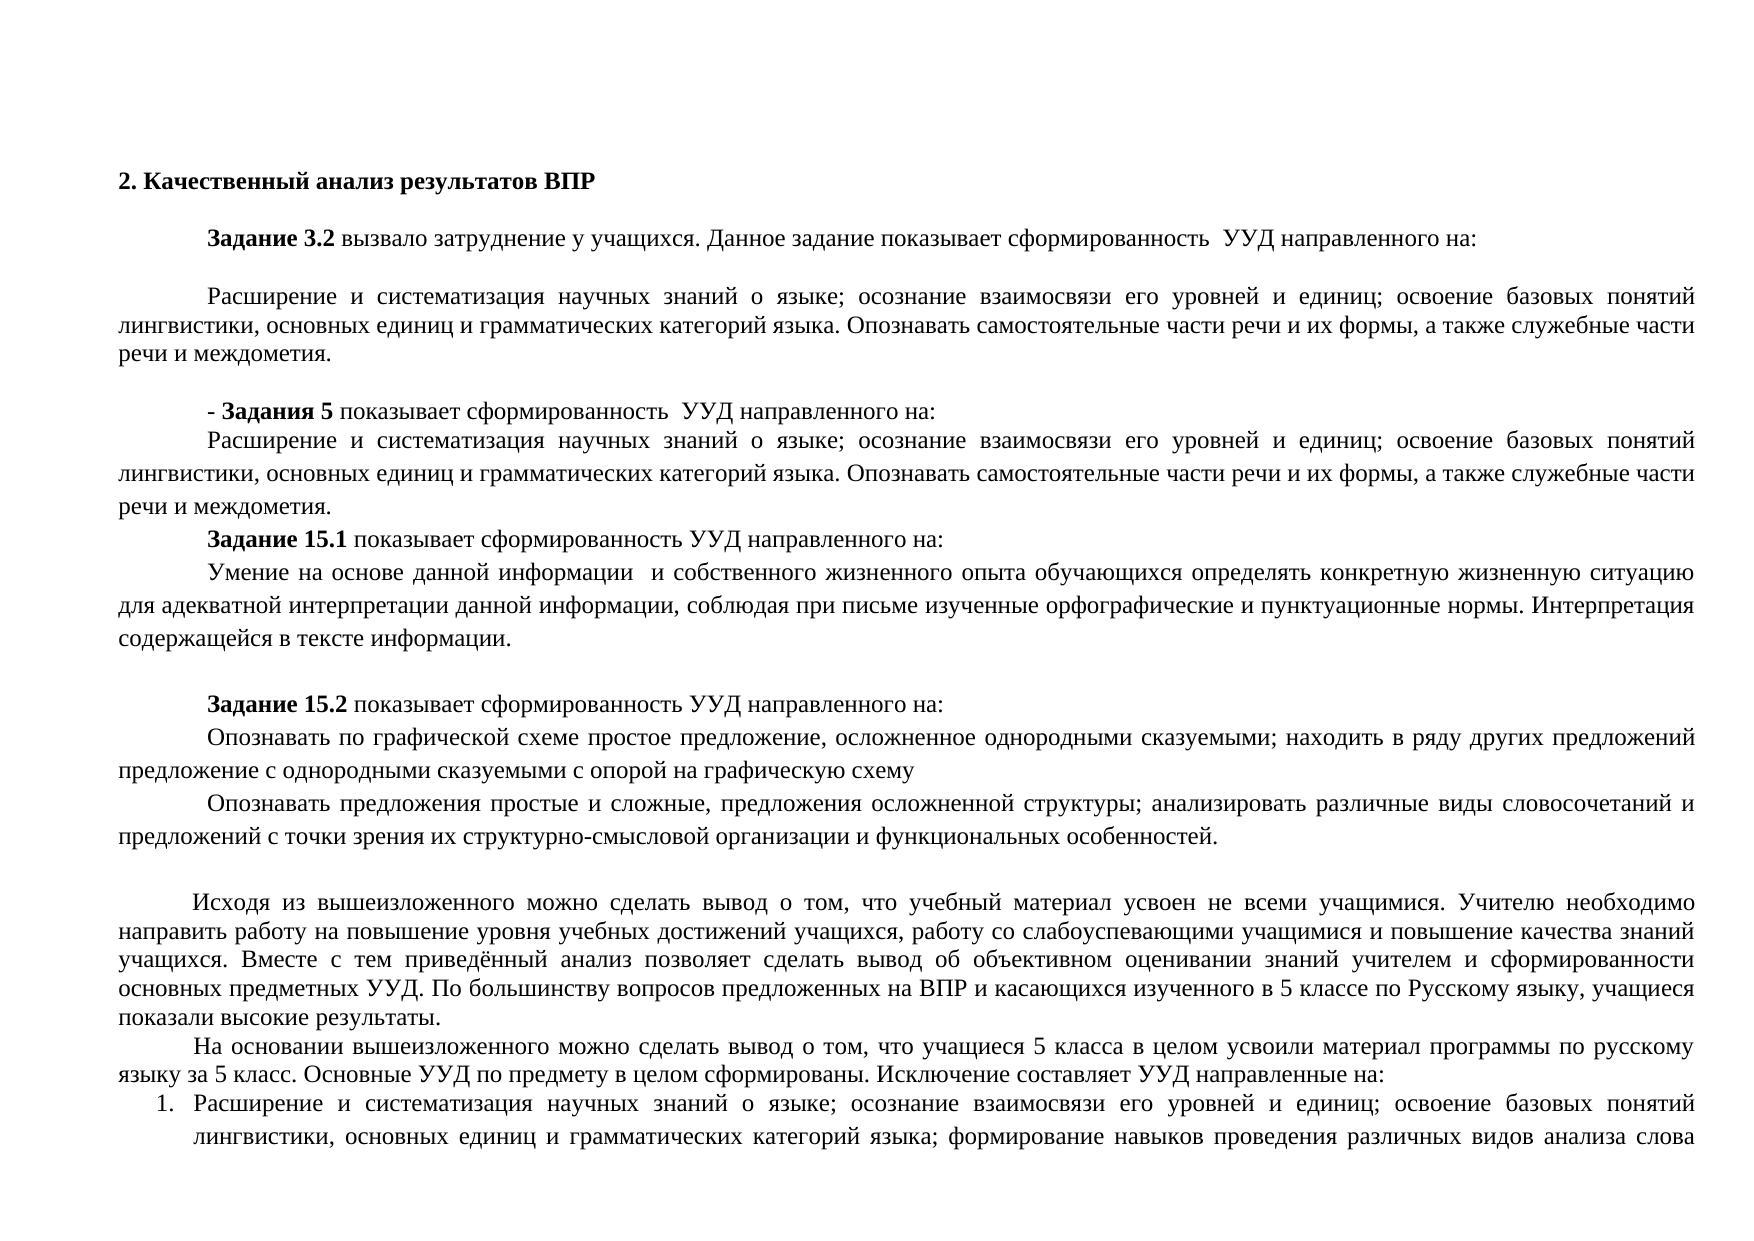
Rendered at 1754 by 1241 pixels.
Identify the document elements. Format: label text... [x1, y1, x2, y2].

text Исходя из вышеизложенного можно сделать вывод о том, что учебный материал усвоен не всеми учащимися. Учителю необходимо направить работу на повышение уровня учебных достижений учащихся, работу со слабоуспевающими учащимися и повышение качества знаний учащихся. Вместе с тем приведённый анализ позволяет сделать вывод об объективном оценивании знаний учителем и сформированности основных предметных УУД. По большинству вопросов предложенных на ВПР и касающихся изученного в 5 классе по Русскому языку, учащиеся показали высокие результаты. [118, 887, 1697, 1031]
text - Задания 5 показывает сформированность УУД направленного на: [118, 396, 1697, 425]
text Задание 3.2 вызвало затруднение у учащихся. Данное задание показывает сформированность УУД направленного на: [118, 223, 1697, 252]
text Умение на основе данной информации и собственного жизненного опыта обучающихся определять конкретную жизненную ситуацию для адекватной интерпретации данной информации, соблюдая при письме изученные орфографические и пунктуационные нормы. Интерпретация содержащейся в тексте информации. [118, 557, 1697, 652]
text Задание 15.1 показывает сформированность УУД направленного на: [118, 524, 1697, 552]
text На основании вышеизложенного можно сделать вывод о том, что учащиеся 5 класса в целом усвоили материал программы по русскому языку за 5 класс. Основные УУД по предмету в целом сформированы. Исключение составляет УУД направленные на: [118, 1031, 1697, 1088]
text Задание 15.2 показывает сформированность УУД направленного на: [118, 689, 1697, 718]
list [156, 1088, 1697, 1150]
text Опознавать по графической схеме простое предложение, осложненное однородными сказуемыми; находить в ряду других предложений предложение с однородными сказуемыми с опорой на графическую схему [118, 722, 1697, 784]
text Расширение и систематизация научных знаний о языке; осознание взаимосвязи его уровней и единиц; освоение базовых понятий лингвистики, основных единиц и грамматических категорий языка. Опознавать самостоятельные части речи и их формы, а также служебные части речи и междометия. [118, 425, 1697, 519]
text Опознавать предложения простые и сложные, предложения осложненной структуры; анализировать различные виды словосочетаний и предложений с точки зрения их структурно-смысловой организации и функциональных особенностей. [118, 788, 1697, 850]
text Расширение и систематизация научных знаний о языке; осознание взаимосвязи его уровней и единиц; освоение базовых понятий лингвистики, основных единиц и грамматических категорий языка. Опознавать самостоятельные части речи и их формы, а также служебные части речи и междометия. [118, 281, 1697, 367]
text 2. Качественный анализ результатов ВПР [118, 166, 1697, 195]
